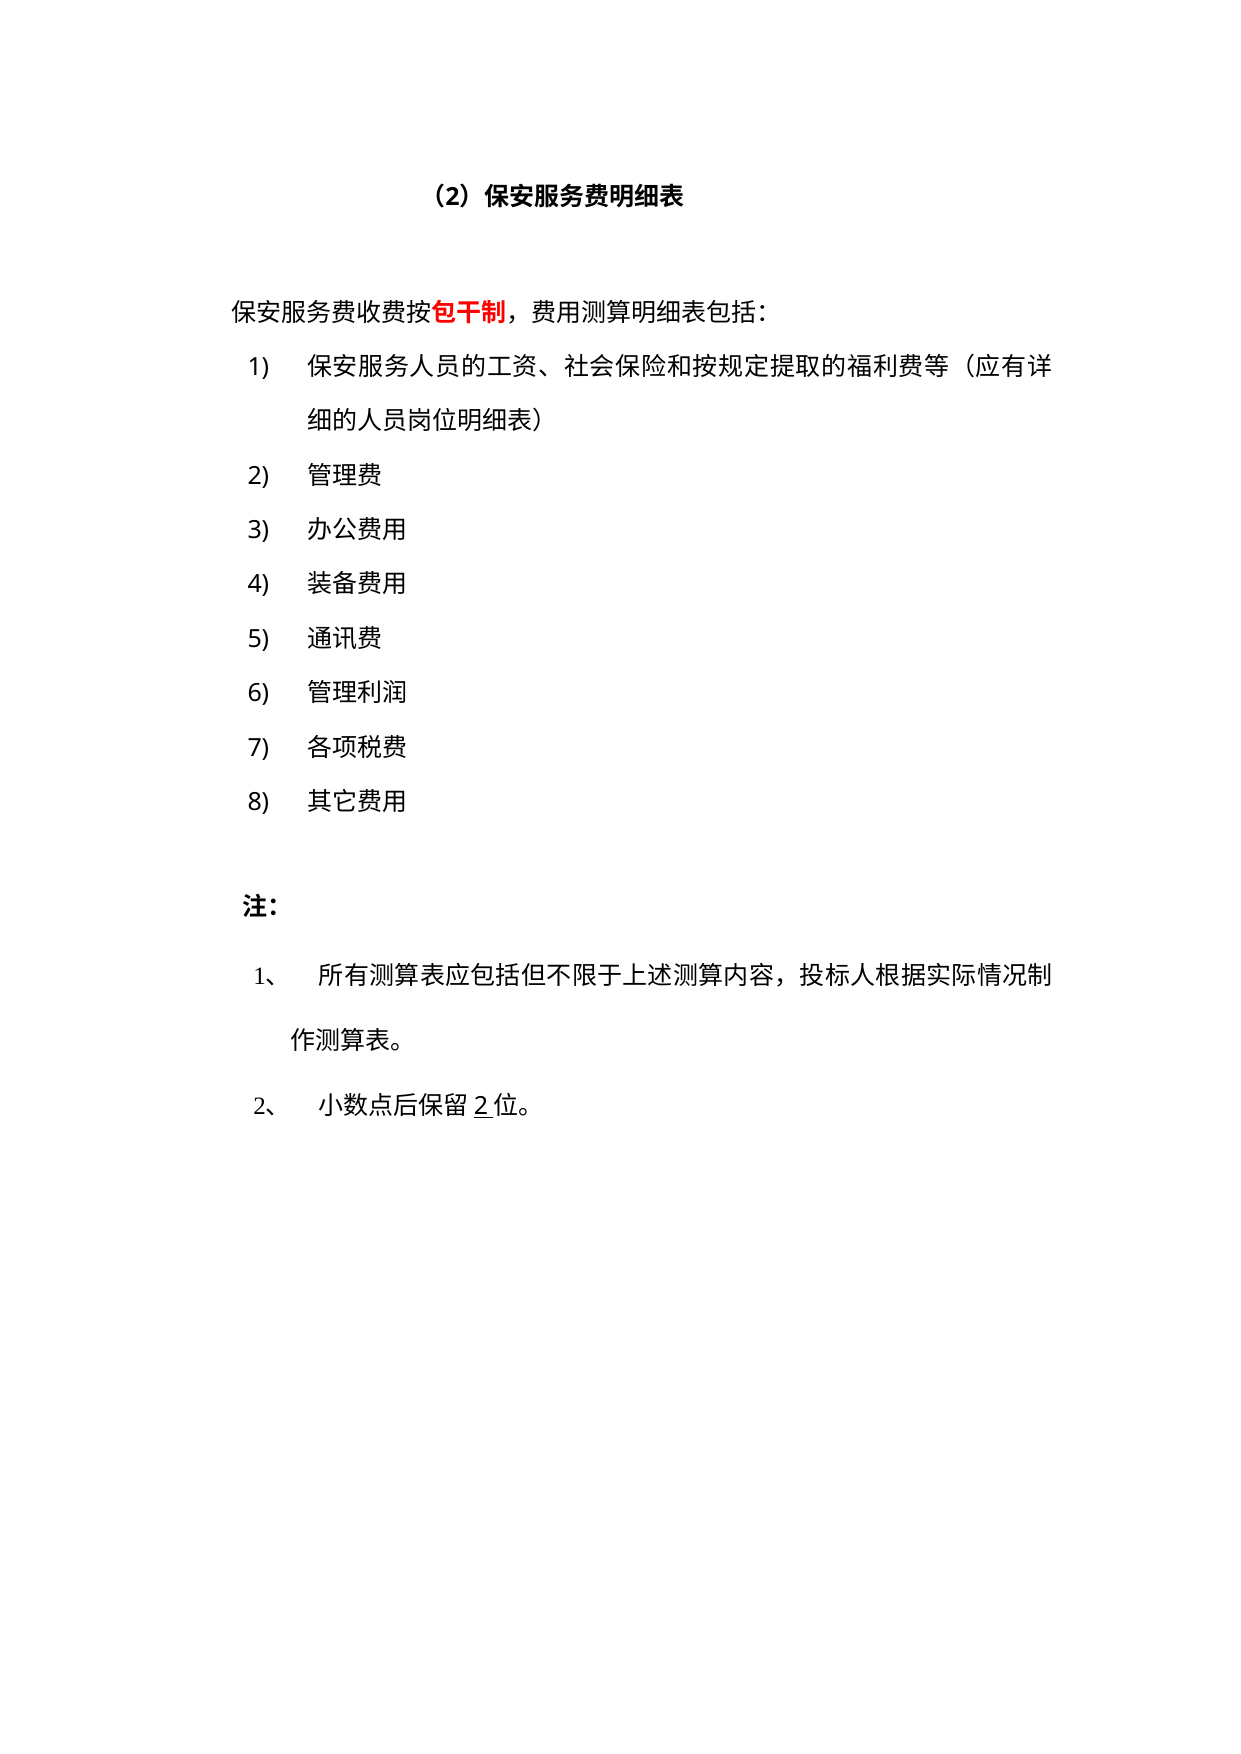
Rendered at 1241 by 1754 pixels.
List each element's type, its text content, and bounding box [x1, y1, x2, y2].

list 小数点后保留2位。 [253, 1071, 1053, 1136]
list 各项税费 [247, 727, 1053, 763]
text （2）保安服务费明细表 [52, 162, 1053, 227]
list 通讯费 [247, 618, 1053, 654]
list 装备费用 [247, 564, 1053, 600]
list 保安服务人员的工资、社会保险和按规定提取的福利费等（应有详细的人员岗位明细表） [247, 346, 1053, 437]
list 办公费用 [247, 509, 1053, 546]
list 所有测算表应包括但不限于上述测算内容，投标人根据实际情况制作测算表。 [253, 941, 1053, 1071]
list 管理利润 [247, 673, 1053, 709]
text 保安服务费收费按包干制，费用测算明细表包括： [187, 292, 1053, 328]
list 管理费 [247, 455, 1053, 491]
list 其它费用 [247, 781, 1053, 818]
text 注： [187, 887, 1053, 923]
